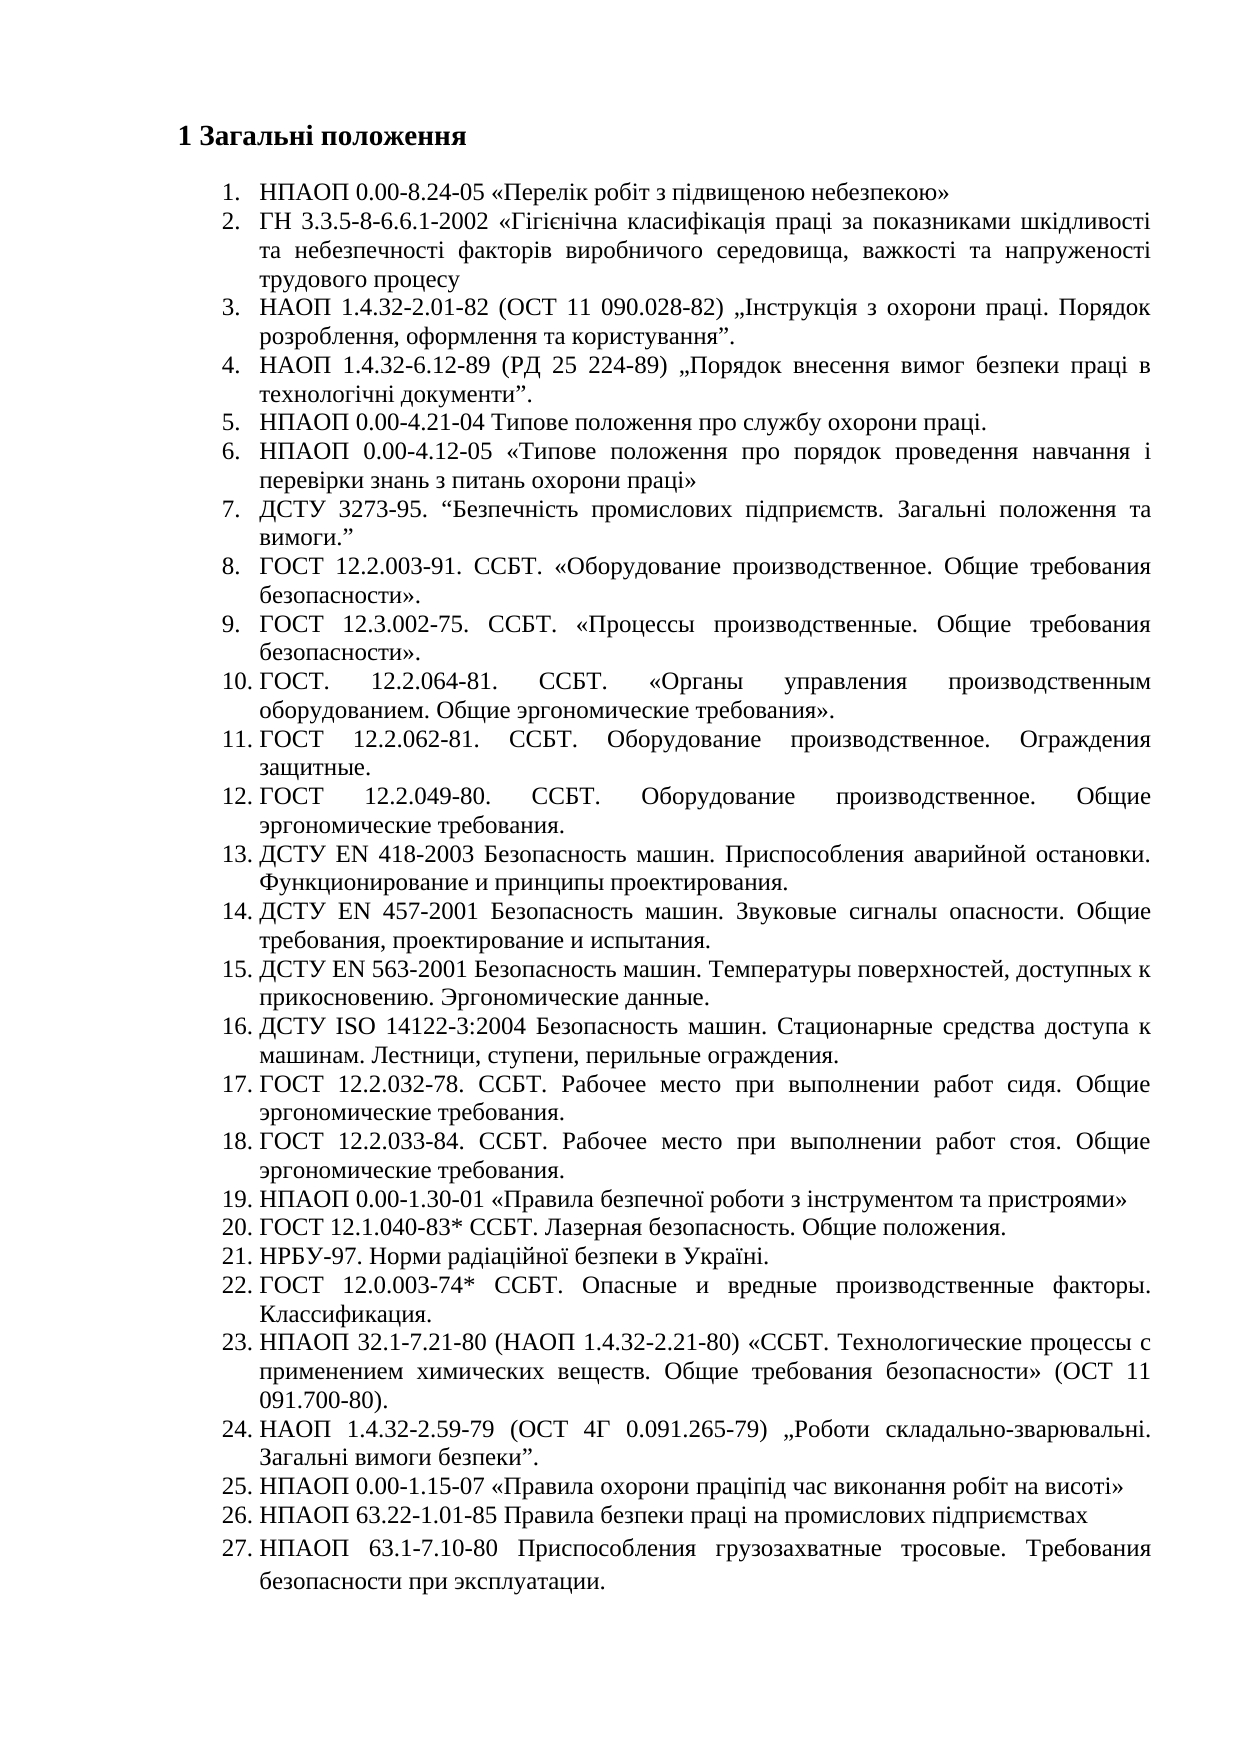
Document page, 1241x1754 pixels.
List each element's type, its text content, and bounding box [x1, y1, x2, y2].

list ДСТУ 3273-95. “Безпечність промислових підприємств. Загальні положення та вимоги.” [222, 494, 1152, 551]
text 1 Загальні положення [177, 118, 1152, 152]
list ДСТУ EN 563-2001 Безопасность машин. Температуры поверхностей, доступных к прикосновению. Эргономические данные. [222, 954, 1152, 1011]
list ГОСТ 12.2.062-81. ССБТ. Оборудование производственное. Ограждения защитные. [222, 724, 1152, 781]
list ГОСТ. 12.2.064-81. ССБТ. «Органы управления производственным оборудованием. Общие эргономические требования». [222, 666, 1152, 724]
list НАОП 1.4.32-2.59-79 (ОСТ 4Г 0.091.265-79) „Роботи складально-зварювальні. Загальні вимоги безпеки”. [222, 1414, 1152, 1471]
list НПАОП 0.00-4.21-04 Типове положення про службу охорони праці. [222, 407, 1152, 436]
list НРБУ-97. Норми радіаційної безпеки в Україні. [222, 1241, 1152, 1270]
list ГОСТ 12.2.033-84. ССБТ. Рабочее место при выполнении работ стоя. Общие эргономические требования. [222, 1126, 1152, 1184]
list НПАОП 0.00-1.15-07 «Правила охорони праціпід час виконання робіт на висоті» [222, 1471, 1152, 1500]
list НПАОП 0.00-4.12-05 «Типове положення про порядок проведення навчання і перевірки знань з питань охорони праці» [222, 436, 1152, 494]
list ГОСТ 12.2.003-91. ССБТ. «Оборудование производственное. Общие требования безопасности». [222, 551, 1152, 609]
list ГОСТ 12.1.040-83* ССБТ. Лазерная безопасность. Общие положения. [222, 1212, 1152, 1241]
list ДСТУ EN 457-2001 Безопасность машин. Звуковые сигналы опасности. Общие требования, проектирование и испытания. [222, 896, 1152, 954]
list НПАОП 63.1-7.10-80 Приспособления грузозахватные тросовые. Требования безопасности при эксплуатации. [222, 1533, 1152, 1595]
list ГОСТ 12.0.003-74* ССБТ. Опасные и вредные производственные факторы. Классификация. [222, 1270, 1152, 1327]
list НПАОП 32.1-7.21-80 (НАОП 1.4.32-2.21-80) «ССБТ. Технологические процессы с применением химических веществ. Общие требования безопасности» (ОСТ 11 091.700-80). [222, 1327, 1152, 1414]
list НПАОП 0.00-1.30-01 «Правила безпечної роботи з інструментом та пристроями» [222, 1184, 1152, 1212]
list ГОСТ 12.2.032-78. ССБТ. Рабочее место при выполнении работ сидя. Общие эргономические требования. [222, 1069, 1152, 1126]
list ГОСТ 12.3.002-75. ССБТ. «Процессы производственные. Общие требования безопасности». [222, 609, 1152, 666]
list ДСТУ EN 418-2003 Безопасность машин. Приспособления аварийной остановки. Функционирование и принципы проектирования. [222, 839, 1152, 896]
list ДСТУ ISO 14122-3:2004 Безопасность машин. Стационарные средства доступа к машинам. Лестници, ступени, перильные ограждения. [222, 1011, 1152, 1069]
list ГОСТ 12.2.049-80. ССБТ. Оборудование производственное. Общие эргономические требования. [222, 781, 1152, 839]
list НПАОП 0.00-8.24-05 «Перелік робіт з підвищеною небезпекою» [222, 177, 1152, 206]
list НПАОП 63.22-1.01-85 Правила безпеки праці на промислових підприємствах [222, 1500, 1152, 1529]
list НАОП 1.4.32-6.12-89 (РД 25 224-89) „Порядок внесення вимог безпеки праці в технологічні документи”. [222, 350, 1152, 407]
list НАОП 1.4.32-2.01-82 (ОСТ 11 090.028-82) „Інструкція з охорони праці. Порядок розроблення, оформлення та користування”. [222, 292, 1152, 350]
list ГН 3.3.5-8-6.6.1-2002 «Гігієнічна класифікація праці за показниками шкідливості та небезпечності факторів виробничого середовища, важкості та напруженості трудового процесу [222, 206, 1152, 292]
